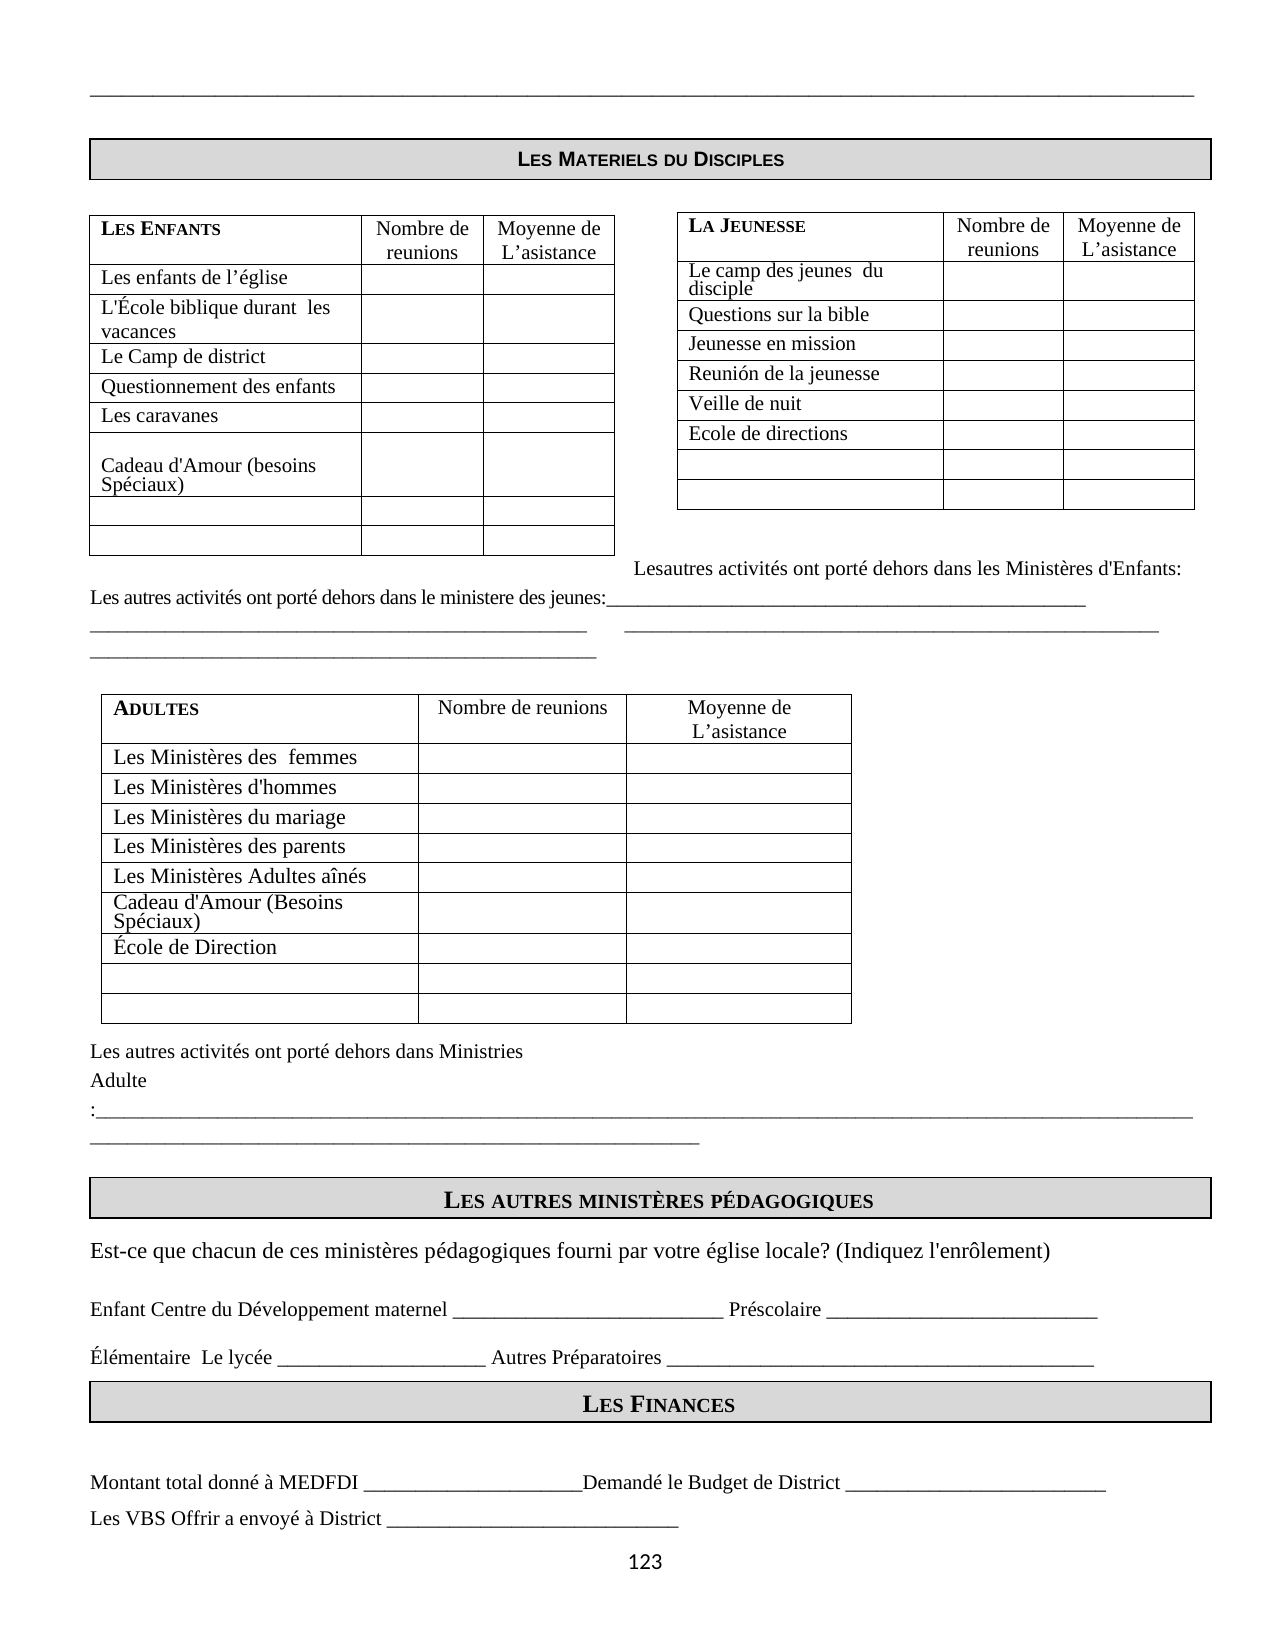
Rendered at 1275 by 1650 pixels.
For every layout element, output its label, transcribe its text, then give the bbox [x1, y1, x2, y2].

table_cell Cadeau d'Amour (Besoins Spéciaux) [102, 893, 418, 933]
table_cell [944, 331, 1063, 360]
table_cell [90, 526, 361, 555]
table_cell [484, 497, 614, 525]
table_header Adultes [102, 695, 418, 743]
table_cell [419, 834, 626, 862]
table_cell [419, 804, 626, 832]
table_cell [944, 262, 1063, 300]
table_cell [627, 893, 851, 933]
table_cell [627, 804, 851, 832]
table_cell [419, 964, 626, 993]
table_cell [944, 421, 1063, 449]
table_cell Les Ministères Adultes aînés [102, 863, 418, 892]
table_cell [362, 433, 483, 496]
table_cell [627, 774, 851, 803]
table_cell Le Camp de district [90, 344, 361, 372]
table_cell Le camp des jeunes du disciple [678, 262, 943, 300]
text Les autres activités ont porté dehors dans Ministries Adulte:______________________________________________________________________________________________________________________________________________________________________________________ [90, 1039, 1200, 1147]
table_cell [1064, 361, 1194, 390]
table_cell [944, 480, 1063, 509]
table_cell [627, 994, 851, 1023]
table_cell Jeunesse en mission [678, 331, 943, 360]
table_cell [627, 964, 851, 993]
table_cell Questions sur la bible [678, 301, 943, 330]
table_cell Les Ministères des femmes [102, 744, 418, 773]
table_header Nombre de reunions [362, 216, 483, 264]
table_header Nombre de reunions [419, 695, 626, 743]
table_header Moyenne de L’asistance [1064, 213, 1194, 261]
table_cell Les Ministères d'hommes [102, 774, 418, 803]
table_cell [944, 361, 1063, 390]
table_cell Reunión de la jeunesse [678, 361, 943, 390]
table_cell Les caravanes [90, 403, 361, 432]
table_cell [419, 893, 626, 933]
text __________________________________________________________________________________________________________ [90, 75, 1200, 133]
table_cell [362, 265, 483, 293]
table_cell [627, 863, 851, 892]
table_cell [102, 994, 418, 1023]
table_header La Jeunesse [678, 213, 943, 261]
table_header Moyenne de L’asistance [627, 695, 851, 743]
table_cell [419, 934, 626, 963]
table_cell [484, 344, 614, 372]
table_cell [419, 774, 626, 803]
table_cell [944, 391, 1063, 419]
table_cell Les Ministères des parents [102, 834, 418, 862]
table_header Les Enfants [90, 216, 361, 264]
table_cell [678, 450, 943, 479]
text Est-ce que chacun de ces ministères pédagogiques fourni par votre église locale? (Indiquez l'enrôlement) Enfant Centre du Développement maternel __________________________ Préscolaire __________________________ [90, 1237, 1200, 1321]
table_header Moyenne de L’asistance [484, 216, 614, 264]
table_header Nombre de reunions [944, 213, 1063, 261]
table_cell [1064, 450, 1194, 479]
table_cell [678, 480, 943, 509]
table_cell [90, 497, 361, 525]
table_cell L'École biblique durant les vacances [90, 295, 361, 343]
table_cell [1064, 421, 1194, 449]
table_cell [362, 403, 483, 432]
table_cell [362, 374, 483, 402]
table_cell [419, 994, 626, 1023]
table_cell [1064, 480, 1194, 509]
table_cell [1064, 262, 1194, 300]
table_cell [419, 863, 626, 892]
table_cell Les Ministères du mariage [102, 804, 418, 832]
table_cell [1064, 391, 1194, 419]
table_cell Cadeau d'Amour (besoins Spéciaux) [90, 433, 361, 496]
table_cell [362, 295, 483, 343]
table_cell [484, 265, 614, 293]
table_cell [419, 744, 626, 773]
table_cell [627, 934, 851, 963]
text Lesautres activités ont porté dehors dans les Ministères d'Enfants: Les autres activités ont porté dehors dans le ministere des jeunes:______________________________________________ _____________________________________________________ _________________________________________________________ ______________________________________________________ [90, 556, 1200, 660]
table_cell [484, 295, 614, 343]
table_cell Les enfants de l’église [90, 265, 361, 293]
table_cell [484, 526, 614, 555]
table_cell [484, 403, 614, 432]
table_cell Ecole de directions [678, 421, 943, 449]
table_cell [362, 344, 483, 372]
text Montant total donné à MEDFDI _____________________Demandé le Budget de District _________________________ [90, 1469, 1200, 1494]
table_cell [627, 834, 851, 862]
table_cell [944, 301, 1063, 330]
table_cell Veille de nuit [678, 391, 943, 419]
table_cell [1064, 331, 1194, 360]
table_cell École de Direction [102, 934, 418, 963]
table_cell Questionnement des enfants [90, 374, 361, 402]
table_cell [362, 497, 483, 525]
text Les VBS Offrir a envoyé à District ____________________________ [90, 1506, 1200, 1530]
table_cell [627, 744, 851, 773]
table_cell [1064, 301, 1194, 330]
table_cell [102, 964, 418, 993]
table_cell [484, 374, 614, 402]
table_cell [944, 450, 1063, 479]
text Élémentaire Le lycée ____________________ Autres Préparatoires _________________________________________ [90, 1321, 1200, 1369]
table_cell [362, 526, 483, 555]
table_cell [484, 433, 614, 496]
